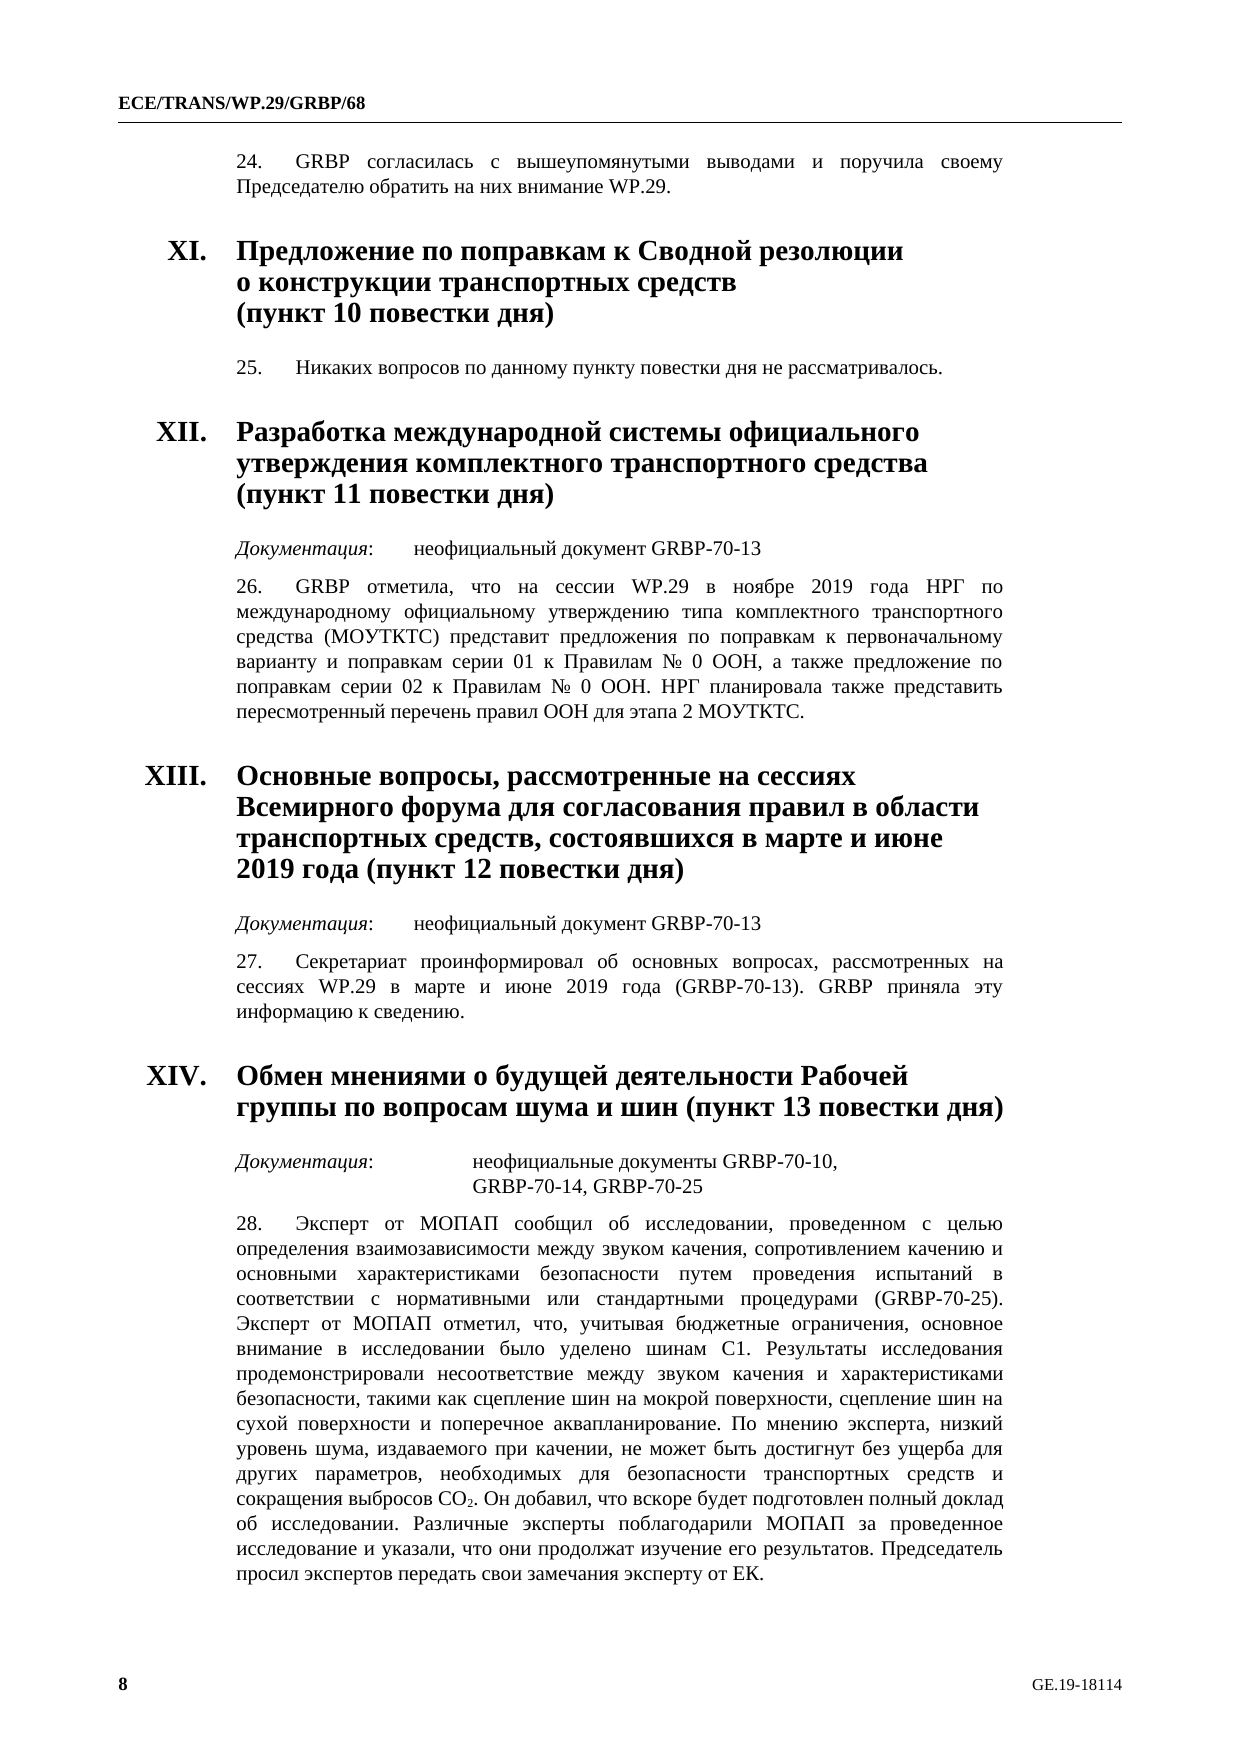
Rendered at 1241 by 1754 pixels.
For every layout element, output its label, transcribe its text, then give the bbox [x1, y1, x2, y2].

text Документация: неофициальный документ GRBP-70-13 [236, 910, 1004, 935]
text 26. GRBP отметила, что на сессии WP.29 в ноябре 2019 года НРГ по международному официальному утверждению типа комплектного транспортного средства (МОУТКТС) представит предложения по поправкам к первоначальному варианту и поправкам серии 01 к Правилам № 0 ООН, а также предложение по поправкам серии 02 к Правилам № 0 ООН. НРГ планировала также представить пересмотренный перечень правил ООН для этапа 2 МОУТКТС. [236, 573, 1004, 723]
text XI. Предложение по поправкам к Сводной резолюции о конструкции транспортных средств (пункт 10 повестки дня) [118, 235, 1004, 329]
text 24. GRBP согласилась с вышеупомянутыми выводами и поручила своему Председателю обратить на них внимание WP.29. [236, 148, 1004, 198]
text XII. Разработка международной системы официального утверждения комплектного транспортного средства (пункт 11 повестки дня) [118, 416, 1004, 510]
text 25. Никаких вопросов по данному пункту повестки дня не рассматривалось. [236, 354, 1004, 379]
text Документация: неофициальный документ GRBP-70-13 [236, 535, 1004, 560]
text XIV. Обмен мнениями о будущей деятельности Рабочей группы по вопросам шума и шин (пункт 13 повестки дня) [118, 1060, 1004, 1123]
text 27. Секретариат проинформировал об основных вопросах, рассмотренных на сессиях WP.29 в марте и июне 2019 года (GRBP-70-13). GRBP приняла эту информацию к сведению. [236, 948, 1004, 1023]
text 28. Эксперт от МОПАП сообщил об исследовании, проведенном с целью определения взаимозависимости между звуком качения, сопротивлением качению и основными характеристиками безопасности путем проведения испытаний в соответствии с нормативными или стандартными процедурами (GRBP-70-25). Эксперт от МОПАП отметил, что, учитывая бюджетные ограничения, основное внимание в исследовании было уделено шинам C1. Результаты исследования продемонстрировали несоответствие между звуком качения и характеристиками безопасности, такими как сцепление шин на мокрой поверхности, сцепление шин на сухой поверхности и поперечное аквапланирование. По мнению эксперта, низкий уровень шума, издаваемого при качении, не может быть достигнут без ущерба для других параметров, необходимых для безопасности транспортных средств и сокращения выбросов CO2. Он добавил, что вскоре будет подготовлен полный доклад об исследовании. Различные эксперты поблагодарили МОПАП за проведенное исследование и указали, что они продолжат изучение его результатов. Председатель просил экспертов передать свои замечания эксперту от EК. [236, 1210, 1004, 1585]
text XIII. Основные вопросы, рассмотренные на сессиях Всемирного форума для согласования правил в области транспортных средств, состоявшихся в марте и июне 2019 года (пункт 12 повестки дня) [118, 760, 1004, 885]
text Документация: неофициальные документы GRBP-70-10, GRBP-70-14, GRBP‐70‐25 [236, 1148, 1004, 1198]
